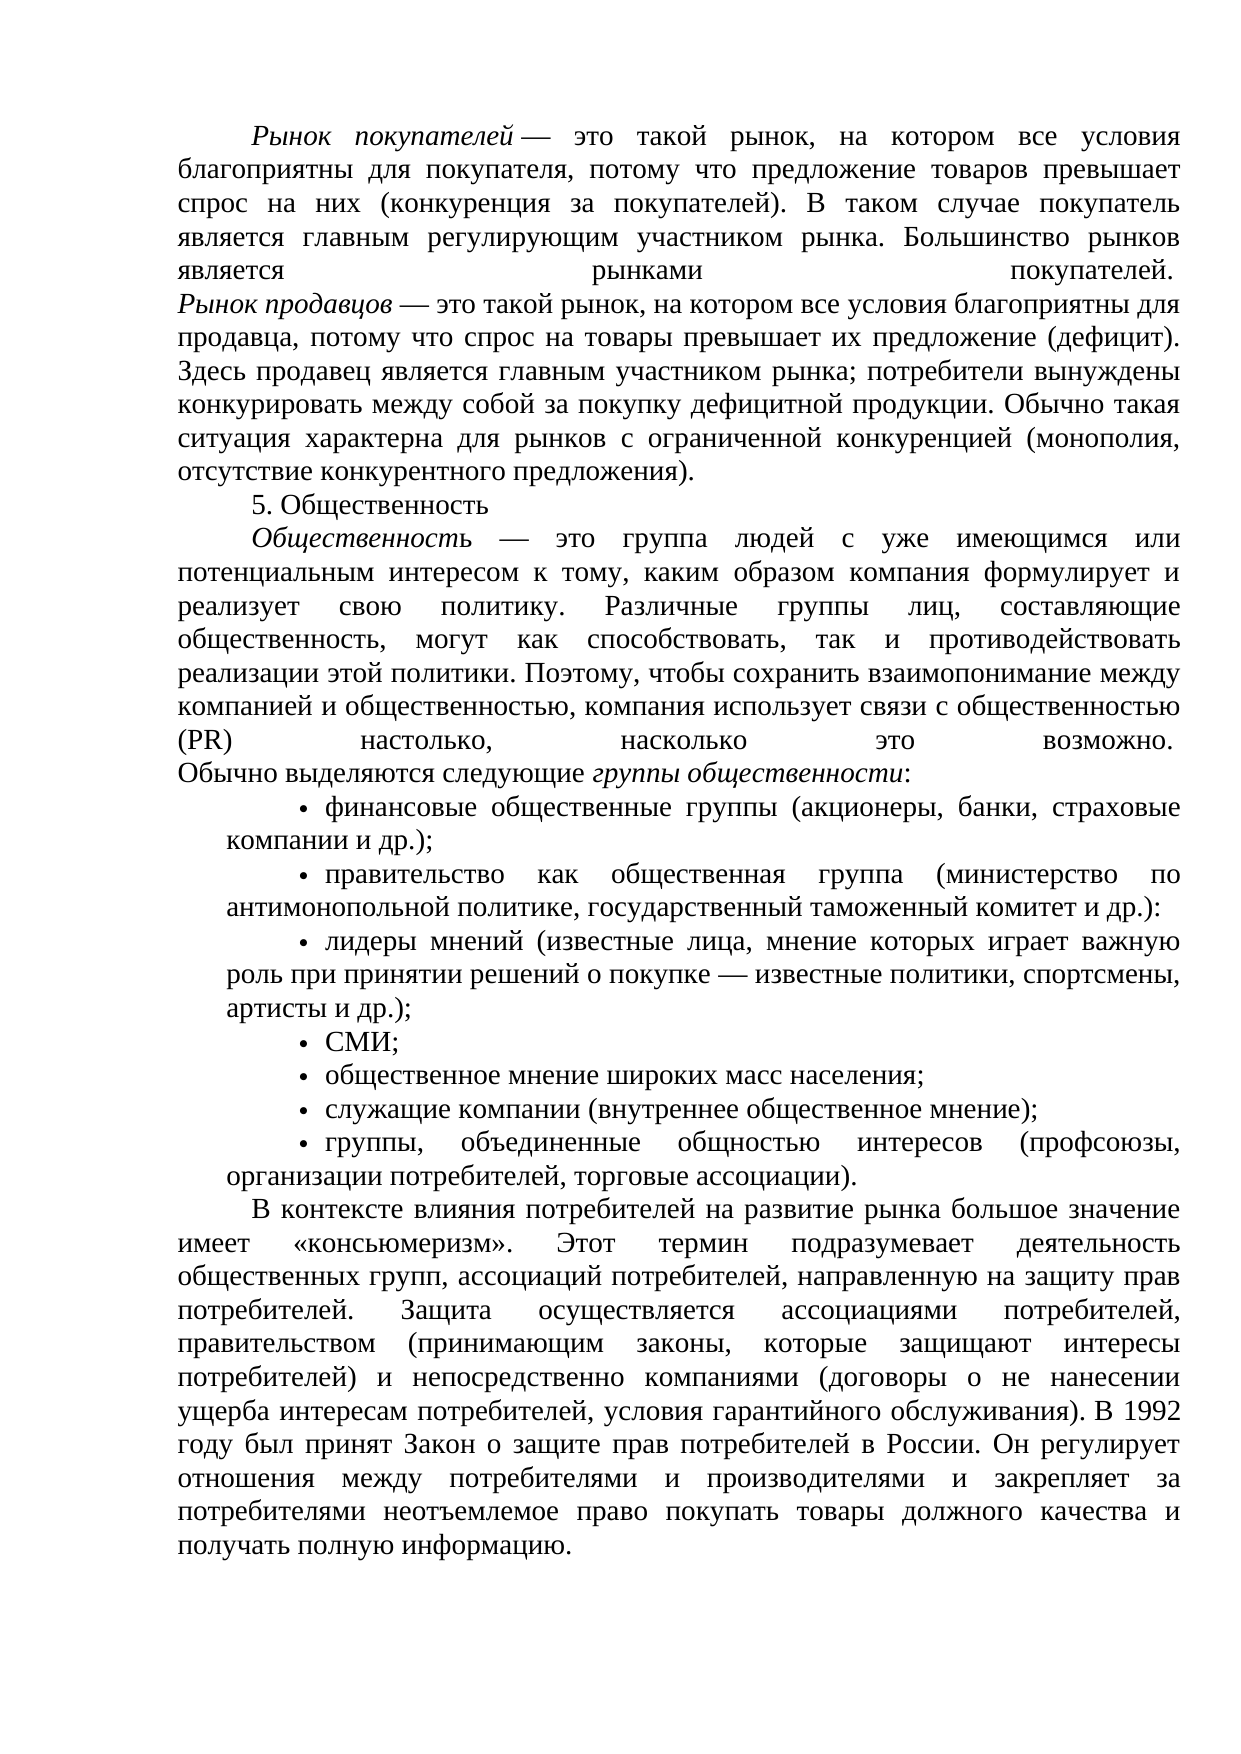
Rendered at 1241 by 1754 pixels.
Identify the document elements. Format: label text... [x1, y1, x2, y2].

list лидеры мнений (известные лица, мнение которых играет важную роль при принятии решений о покупке — известные политики, спортсмены, артисты и др.); [226, 923, 1181, 1024]
subtitle 5. Общественность [177, 487, 1181, 521]
list группы, объединенные общностью интересов (профсоюзы, организации потребителей, торговые ассоциации). [226, 1124, 1181, 1191]
list СМИ; [226, 1024, 1181, 1057]
list общественное мнение широких масс населения; [226, 1057, 1181, 1091]
text Рынок покупателей — это такой рынок, на котором все условия благоприятны для покупателя, потому что предложение товаров превышает спрос на них (конкуренция за покупателей). В таком случае покупатель является главным регулирующим участником рынка. Большинство рынков является рынками покупателей. Рынок продавцов — это такой рынок, на котором все условия благоприятны для продавца, потому что спрос на товары превышает их предложение (дефицит). Здесь продавец является главным участником рынка; потребители вынуждены конкурировать между собой за покупку дефицитной продукции. Обычно такая ситуация характерна для рынков с ограниченной конкуренцией (монополия, отсутствие конкурентного предложения). [177, 118, 1181, 487]
text В контексте влияния потребителей на развитие рынка большое значение имеет «консьюмеризм». Этот термин подразумевает деятельность общественных групп, ассоциаций потребителей, направленную на защиту прав потребителей. Защита осуществляется ассоциациями потребителей, правительством (принимающим законы, которые защищают интересы потребителей) и непосредственно компаниями (договоры о не нанесении ущерба интересам потребителей, условия гарантийного обслуживания). В 1992 году был принят Закон о защите прав потребителей в России. Он регулирует отношения между потребителями и производителями и закрепляет за потребителями неотъемлемое право покупать товары должного качества и получать полную информацию. [177, 1191, 1181, 1560]
list правительство как общественная группа (министерство по антимонопольной политике, государственный таможенный комитет и др.): [226, 856, 1181, 923]
list служащие компании (внутреннее общественное мнение); [226, 1091, 1181, 1124]
text Общественность — это группа людей с уже имеющимся или потенциальным интересом к тому, каким образом компания формулирует и реализует свою политику. Различные группы лиц, составляющие общественность, могут как способствовать, так и противодействовать реализации этой политики. Поэтому, чтобы сохранить взаимопонимание между компанией и общественностью, компания использует связи с общественностью (PR) настолько, насколько это возможно. Обычно выделяются следующие группы общественности: [177, 521, 1181, 789]
list финансовые общественные группы (акционеры, банки, страховые компании и др.); [226, 789, 1181, 856]
